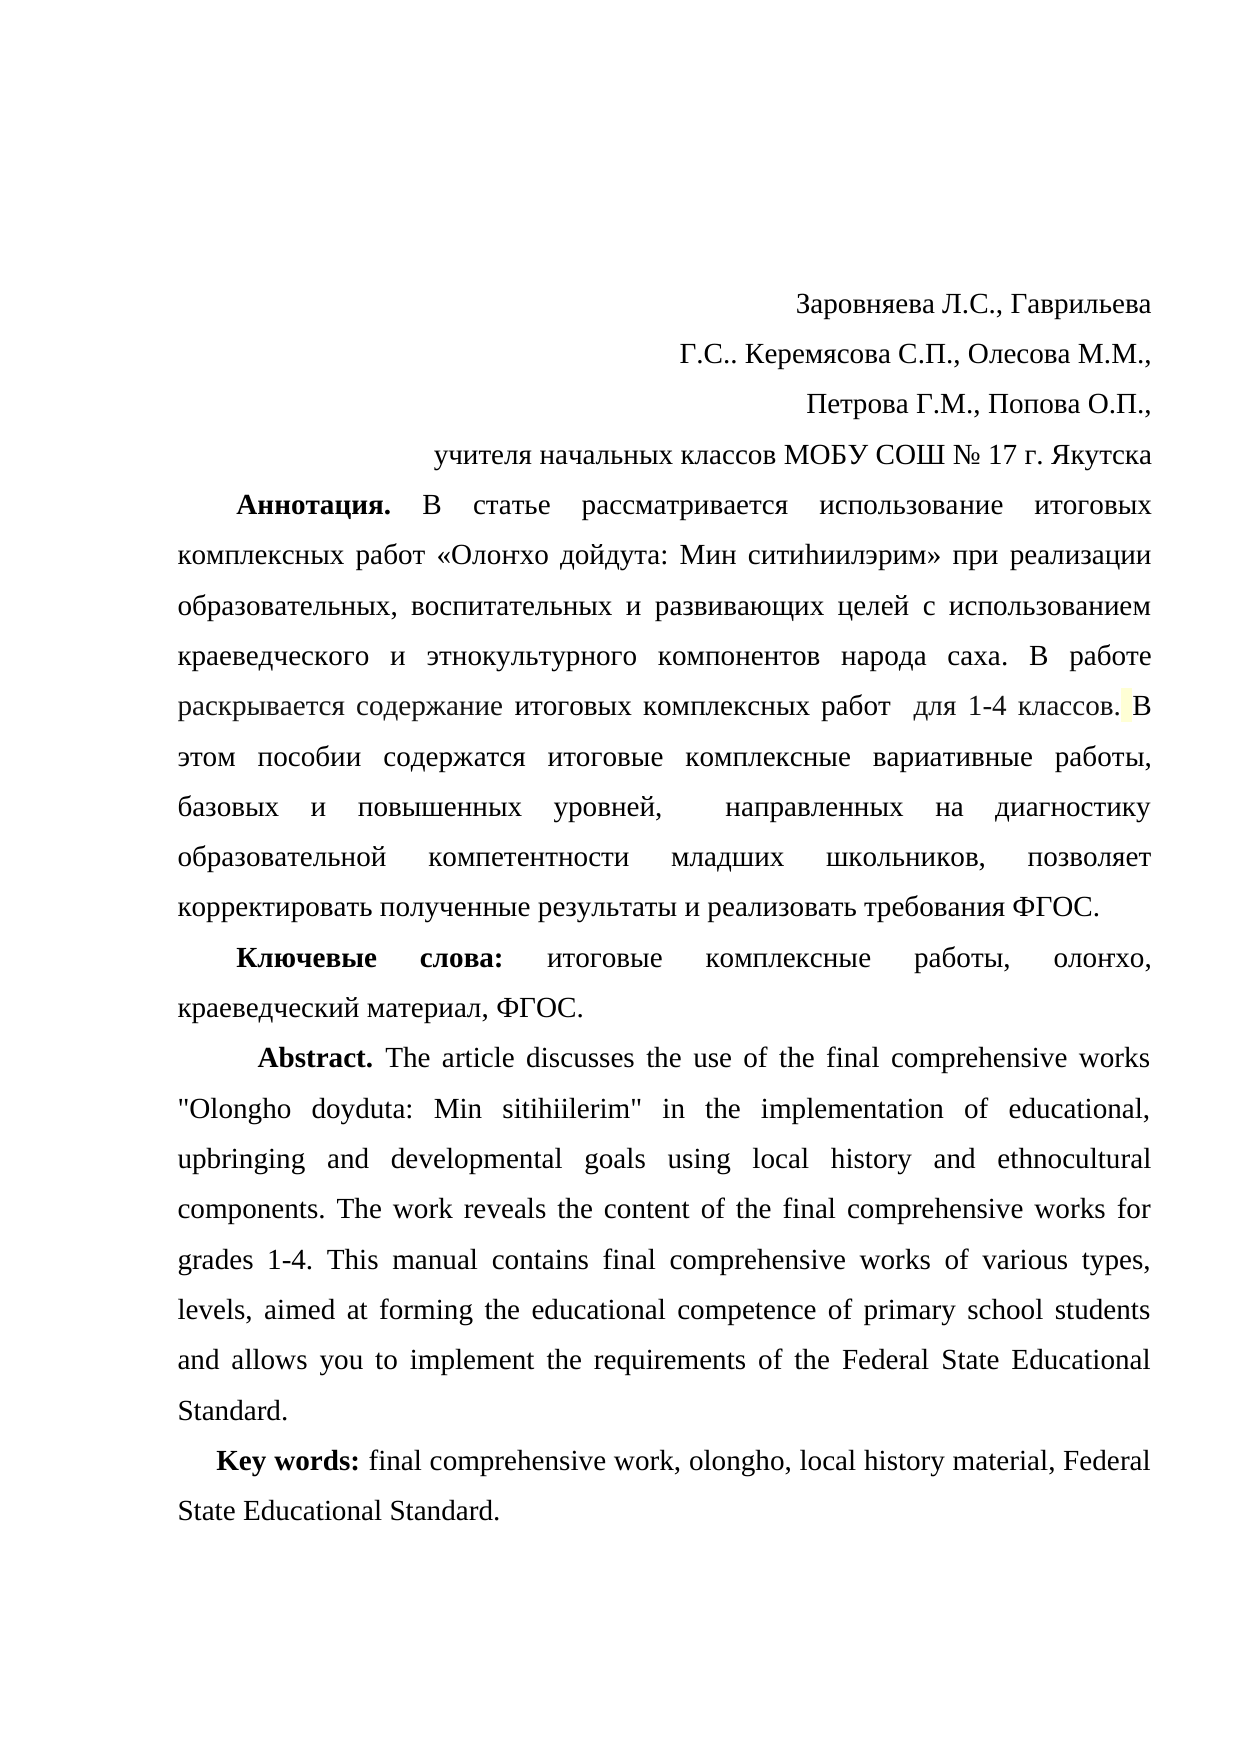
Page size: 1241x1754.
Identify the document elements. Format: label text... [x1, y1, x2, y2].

text Аннотация. В статье рассматривается использование итоговых комплексных работ «Олоҥхо дойдута: Мин ситиһиилэрим» при реализации образовательных, воспитательных и развивающих целей с использованием краеведческого и этнокультурного компонентов народа саха. В работе раскрывается содержание итоговых комплексных работ для 1-4 классов. В этом пособии содержатся итоговые комплексные вариативные работы, базовых и повышенных уровней, направленных на диагностику образовательной компетентности младших школьников, позволяет корректировать полученные результаты и реализовать требования ФГОС. [177, 487, 1152, 923]
text Abstract. The article discusses the use of the final comprehensive works "Olongho doyduta: Min sitihiilerim" in the implementation of educational, upbringing and developmental goals using local history and ethnocultural components. The work reveals the content of the final comprehensive works for grades 1-4. This manual contains final comprehensive works of various types, levels, aimed at forming the educational competence of primary school students and allows you to implement the requirements of the Federal State Educational Standard. [177, 1041, 1152, 1426]
text Заровняева Л.С., Гаврильева [177, 286, 1152, 319]
text Петрова Г.М., Попова О.П., [177, 386, 1152, 420]
text Ключевые слова: итоговые комплексные работы, олоҥхо, краеведческий материал, ФГОС. [177, 940, 1152, 1024]
text Key words: final comprehensive work, olongho, local history material, Federal State Educational Standard. [177, 1443, 1152, 1527]
text учителя начальных классов МОБУ СОШ № 17 г. Якутска [177, 437, 1152, 470]
text Г.С.. Керемясова С.П., Олесова М.М., [177, 336, 1152, 370]
